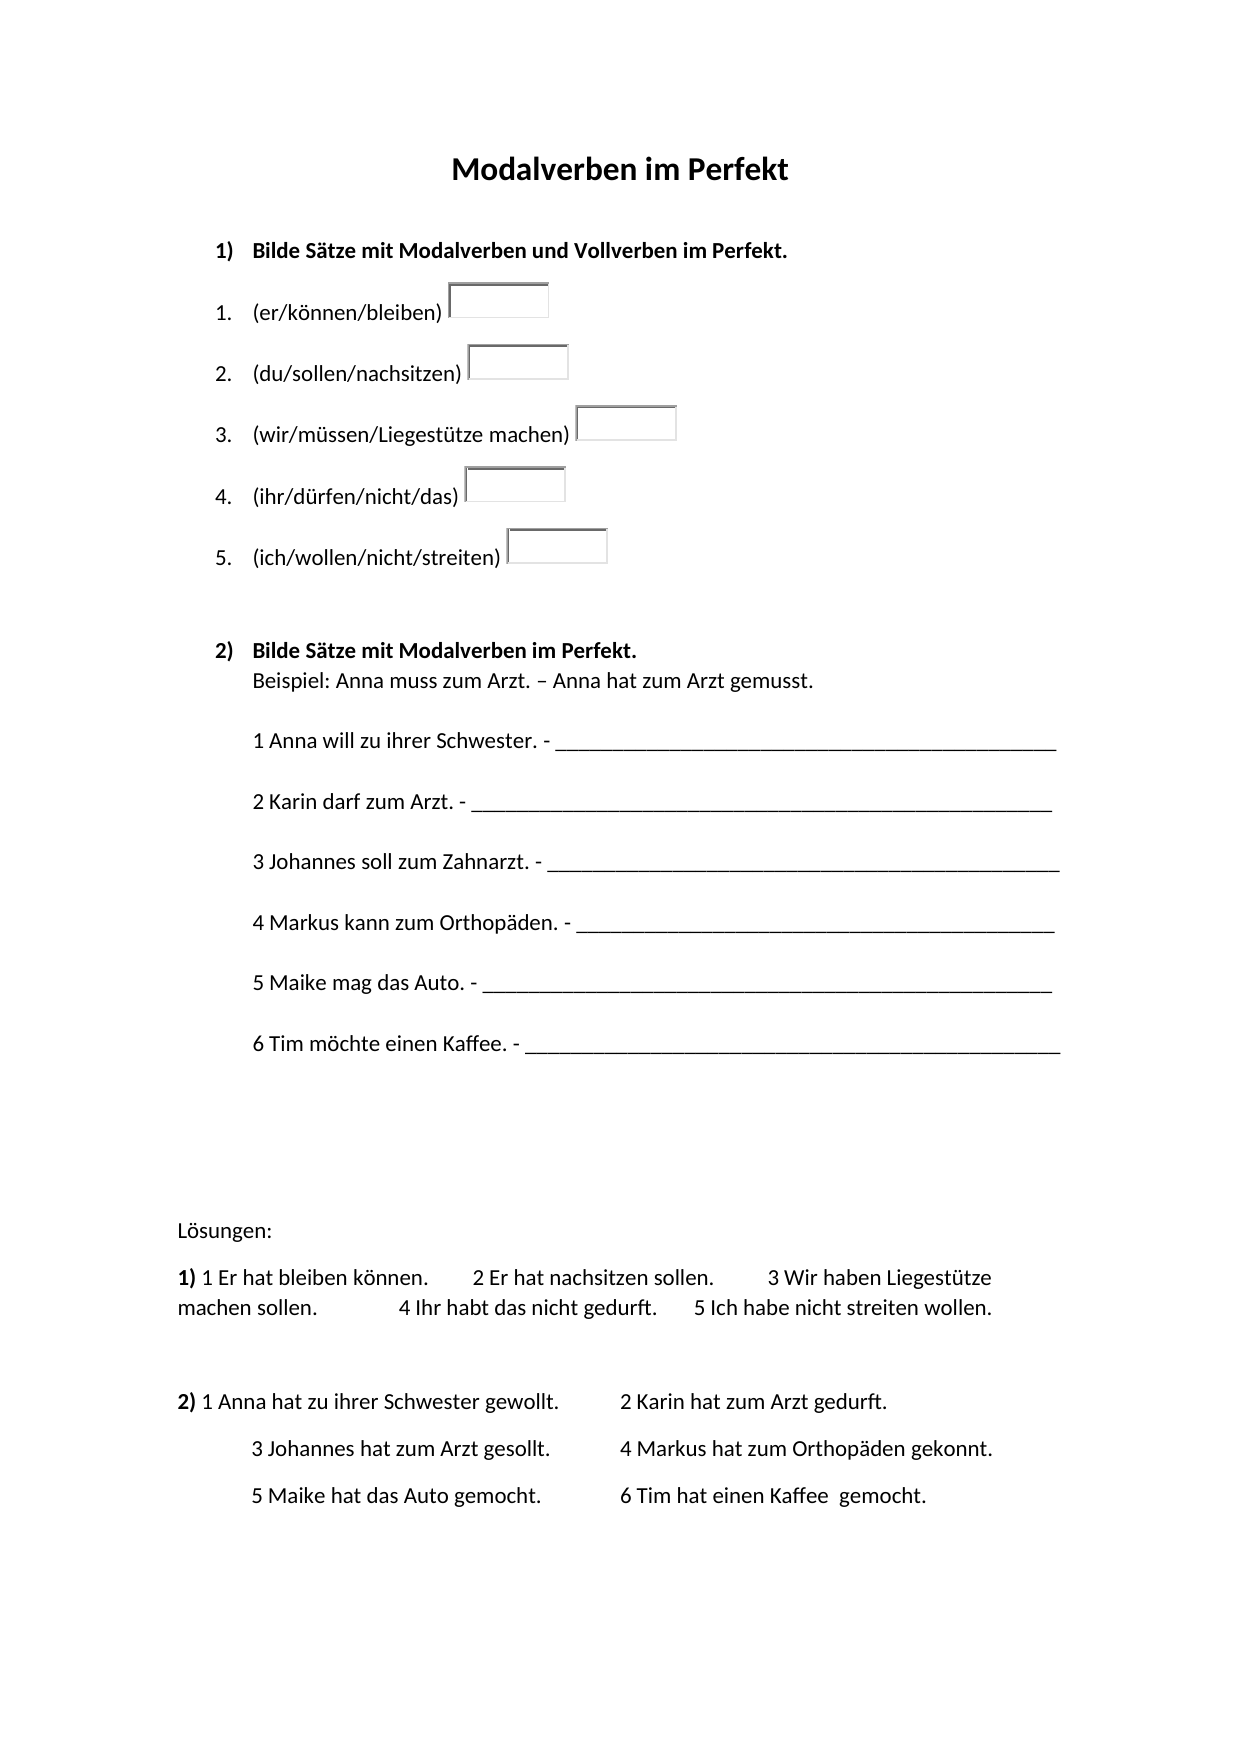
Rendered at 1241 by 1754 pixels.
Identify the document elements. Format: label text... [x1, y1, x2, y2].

list (er/können/bleiben) [215, 282, 1063, 326]
text 5 Maike hat das Auto gemocht. 6 Tim hat einen Kaffee gemocht. [177, 1481, 1063, 1509]
text 3 Johannes hat zum Arzt gesollt. 4 Markus hat zum Orthopäden gekonnt. [177, 1434, 1063, 1462]
list Bilde Sätze mit Modalverben und Vollverben im Perfekt. [215, 236, 1063, 264]
list 4 Markus kann zum Orthopäden. - __________________________________________ [252, 908, 1063, 936]
list 1 Anna will zu ihrer Schwester. - ____________________________________________ [252, 727, 1063, 755]
text Lösungen: [177, 1216, 1063, 1244]
list 2 Karin darf zum Arzt. - ___________________________________________________ [252, 787, 1063, 815]
list (ich/wollen/nicht/streiten) [215, 528, 1063, 571]
list 3 Johannes soll zum Zahnarzt. - _____________________________________________ [252, 847, 1063, 876]
list 6 Tim möchte einen Kaffee. - _______________________________________________ [252, 1029, 1063, 1057]
list (wir/müssen/Liegestütze machen) [215, 405, 1063, 448]
list (ihr/dürfen/nicht/das) [215, 466, 1063, 510]
list Beispiel: Anna muss zum Arzt. – Anna hat zum Arzt gemusst. [252, 666, 1063, 694]
list (du/sollen/nachsitzen) [215, 344, 1063, 387]
text 1) 1 Er hat bleiben können. 2 Er hat nachsitzen sollen. 3 Wir haben Liegestütze machen sollen. 4 Ihr habt das nicht gedurft. 5 Ich habe nicht streiten wollen. [177, 1263, 1063, 1321]
list Bilde Sätze mit Modalverben im Perfekt. [215, 636, 1063, 664]
list 5 Maike mag das Auto. - __________________________________________________ [252, 968, 1063, 996]
text Modalverben im Perfekt [177, 148, 1063, 188]
text 2) 1 Anna hat zu ihrer Schwester gewollt. 2 Karin hat zum Arzt gedurft. [177, 1387, 1063, 1415]
